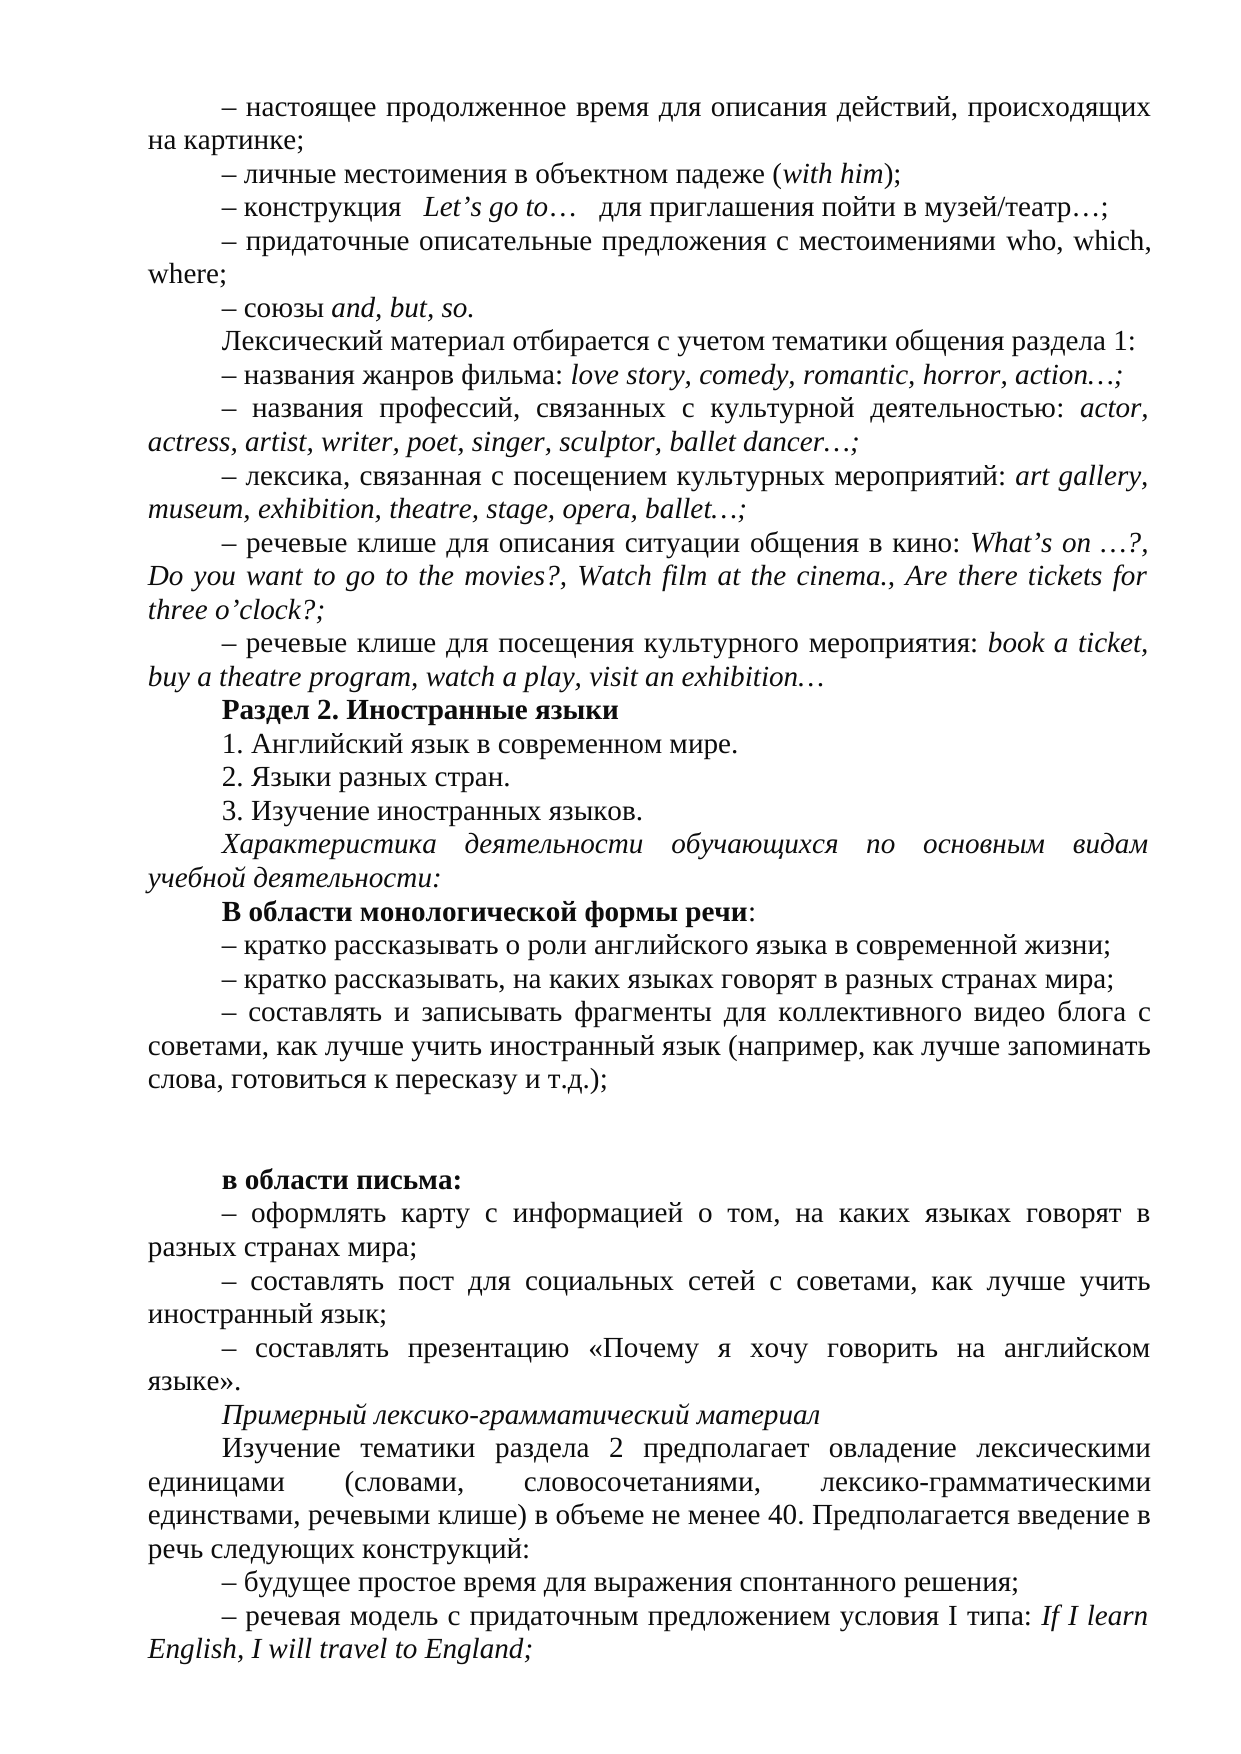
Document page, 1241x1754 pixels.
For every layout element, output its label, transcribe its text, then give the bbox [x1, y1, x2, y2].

text – названия профессий, связанных с культурной деятельностью: actor, actress, artist, writer, poet, singer, sculptor, ballet dancer…; [148, 391, 1152, 458]
text – личные местоимения в объектном падеже (with him); [148, 156, 1152, 189]
text – речевая модель с придаточным предложением условия I типа: If I learn English, I will travel to England; [148, 1598, 1152, 1665]
text В области монологической формы речи: [148, 894, 1152, 927]
text – составлять презентацию «Почему я хочу говорить на английском языке». [148, 1330, 1152, 1397]
text – составлять пост для социальных сетей с советами, как лучше учить иностранный язык; [148, 1263, 1152, 1330]
text – союзы and, but, so. [148, 290, 1152, 323]
text – названия жанров фильма: love story, comedy, romantic, horror, action…; [148, 357, 1152, 391]
text – придаточные описательные предложения с местоимениями who, which, where; [148, 223, 1152, 290]
text 1. Английский язык в современном мире. [148, 726, 1152, 759]
text – речевые клише для описания ситуации общения в кино: What’s on …?, Do you want to go to the movies?, Watch film at the cinema., Are there tickets for three o’clock?; [148, 525, 1152, 625]
text – составлять и записывать фрагменты для коллективного видео блога с советами, как лучше учить иностранный язык (например, как лучше запоминать слова, готовиться к пересказу и т.д.); [148, 994, 1152, 1095]
text – кратко рассказывать, на каких языках говорят в разных странах мира; [148, 961, 1152, 994]
text – речевые клише для посещения культурного мероприятия: book a ticket, buy a theatre program, watch a play, visit an exhibition… [148, 625, 1152, 692]
text – кратко рассказывать о роли английского языка в современной жизни; [148, 927, 1152, 961]
text – конструкция Let’s go to… для приглашения пойти в музей/театр…; [148, 189, 1152, 223]
text Лексический материал отбирается с учетом тематики общения раздела 1: [148, 323, 1152, 357]
text Примерный лексико-грамматический материал [148, 1397, 1152, 1430]
text 3. Изучение иностранных языков. [148, 793, 1152, 827]
text – настоящее продолженное время для описания действий, происходящих на картинке; [148, 89, 1152, 156]
text в области письма: [148, 1162, 1152, 1196]
text Характеристика деятельности обучающихся по основным видам учебной деятельности: [148, 827, 1152, 894]
text Раздел 2. Иностранные языки [148, 692, 1152, 726]
text – лексика, связанная с посещением культурных мероприятий: art gallery, museum, exhibition, theatre, stage, opera, ballet…; [148, 458, 1152, 525]
text 2. Языки разных стран. [148, 759, 1152, 793]
text – будущее простое время для выражения спонтанного решения; [148, 1564, 1152, 1598]
text – оформлять карту с информацией о том, на каких языках говорят в разных странах мира; [148, 1196, 1152, 1263]
text Изучение тематики раздела 2 предполагает овладение лексическими единицами (словами, словосочетаниями, лексико-грамматическими единствами, речевыми клише) в объеме не менее 40. Предполагается введение в речь следующих конструкций: [148, 1430, 1152, 1564]
